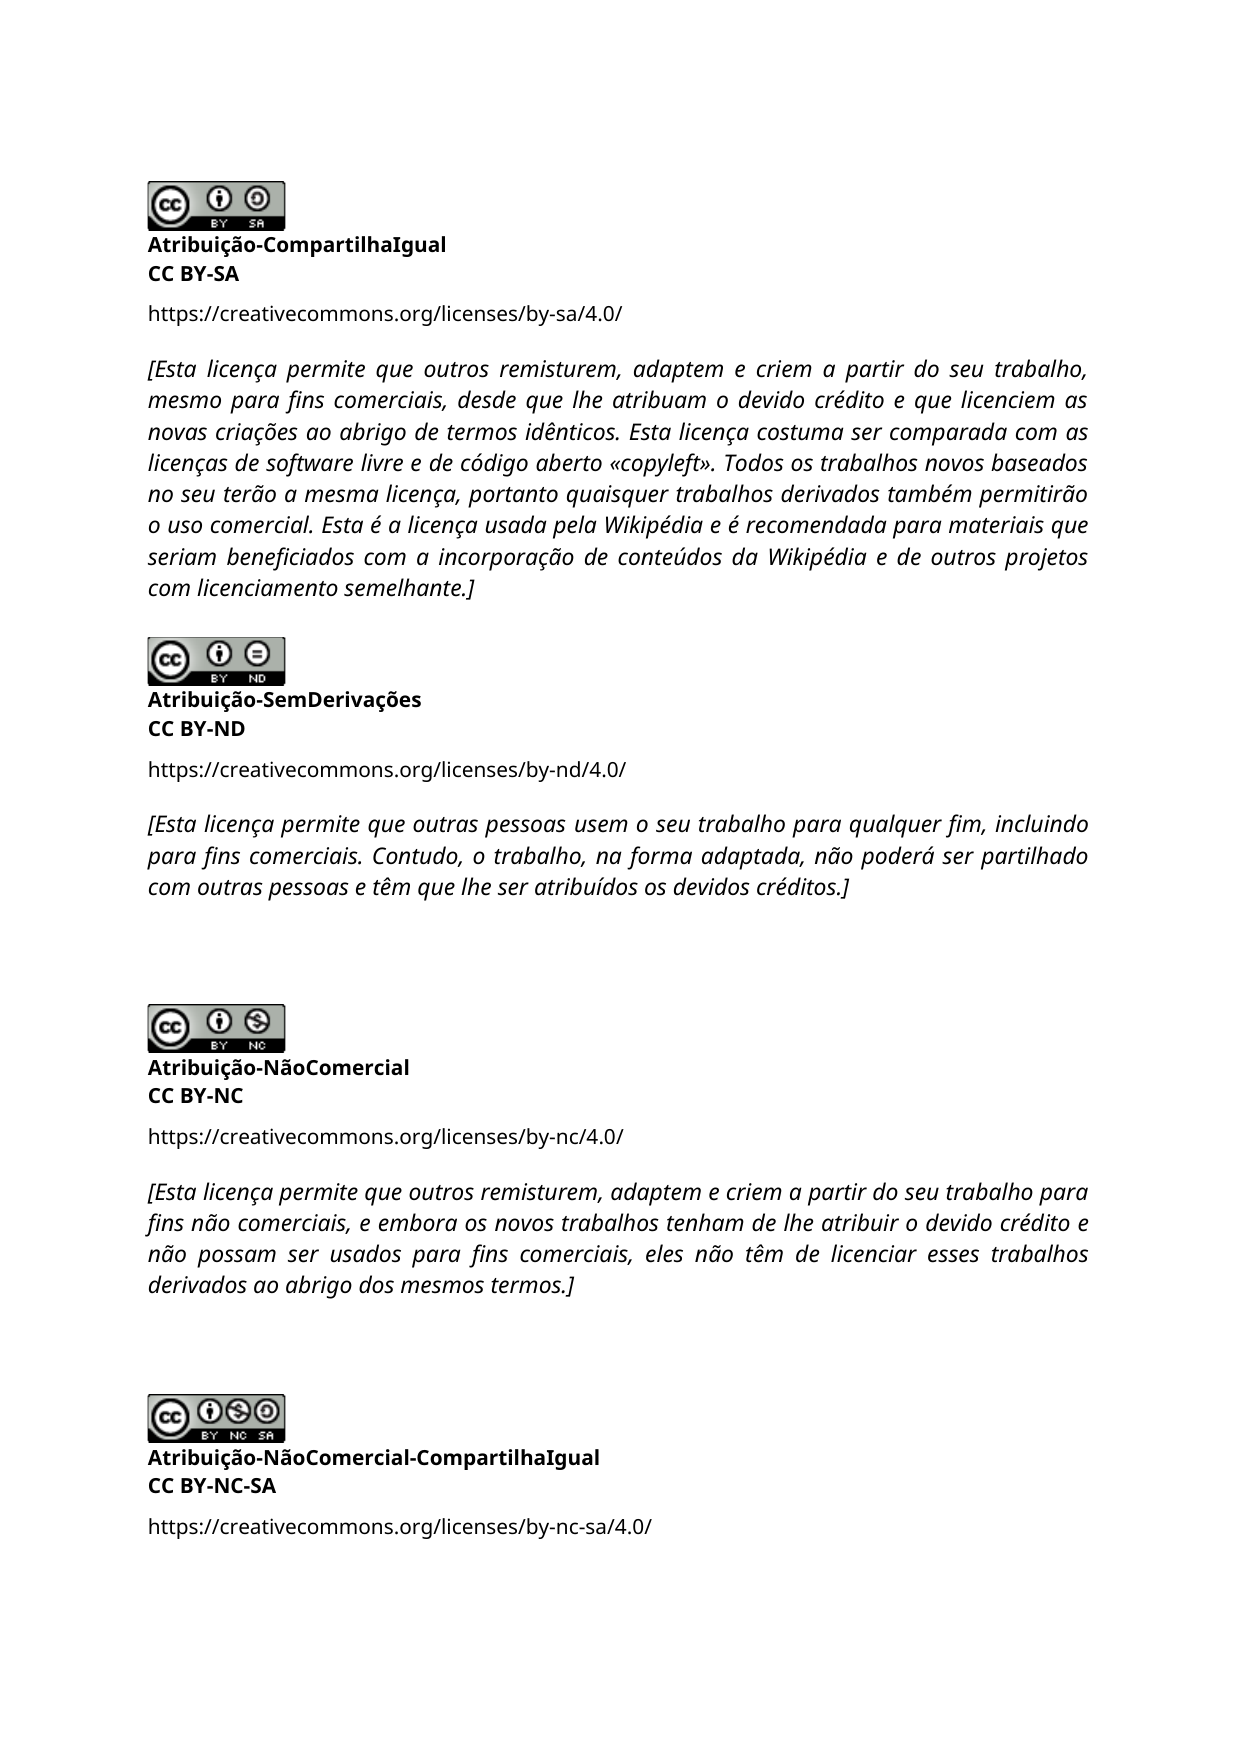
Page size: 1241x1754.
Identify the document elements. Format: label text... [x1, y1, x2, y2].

text https://creativecommons.org/licenses/by-sa/4.0/ [148, 299, 1092, 328]
text [Esta licença permite que outras pessoas usem o seu trabalho para qualquer fim, incluindo para fins comerciais. Contudo, o trabalho, na forma adaptada, não poderá ser partilhado com outras pessoas e têm que lhe ser atribuídos os devidos créditos.] [148, 808, 1092, 902]
picture [147, 181, 286, 231]
text Atribuição-CompartilhaIgual CC BY-SA [148, 230, 1092, 287]
text https://creativecommons.org/licenses/by-nc/4.0/ [148, 1122, 1092, 1151]
text Atribuição-NãoComercial CC BY-NC [148, 1053, 1092, 1109]
text Atribuição-NãoComercial-CompartilhaIgual CC BY-NC-SA [148, 1443, 1092, 1499]
picture [147, 1004, 286, 1053]
text https://creativecommons.org/licenses/by-nd/4.0/ [148, 755, 1092, 783]
picture [147, 1394, 286, 1443]
picture [147, 637, 286, 686]
text Atribuição-SemDerivações CC BY-ND [148, 686, 1092, 742]
text [Esta licença permite que outros remisturem, adaptem e criem a partir do seu trabalho, mesmo para fins comerciais, desde que lhe atribuam o devido crédito e que licenciem as novas criações ao abrigo de termos idênticos. Esta licença costuma ser comparada com as licenças de software livre e de código aberto «copyleft». Todos os trabalhos novos baseados no seu terão a mesma licença, portanto quaisquer trabalhos derivados também permitirão o uso comercial. Esta é a licença usada pela Wikipédia e é recomendada para materiais que seriam beneficiados com a incorporação de conteúdos da Wikipédia e de outros projetos com licenciamento semelhante.] [148, 353, 1092, 603]
text [Esta licença permite que outros remisturem, adaptem e criem a partir do seu trabalho para fins não comerciais, e embora os novos trabalhos tenham de lhe atribuir o devido crédito e não possam ser usados para fins comerciais, eles não têm de licenciar esses trabalhos derivados ao abrigo dos mesmos termos.] [148, 1176, 1092, 1301]
text https://creativecommons.org/licenses/by-nc-sa/4.0/ [148, 1512, 1092, 1541]
